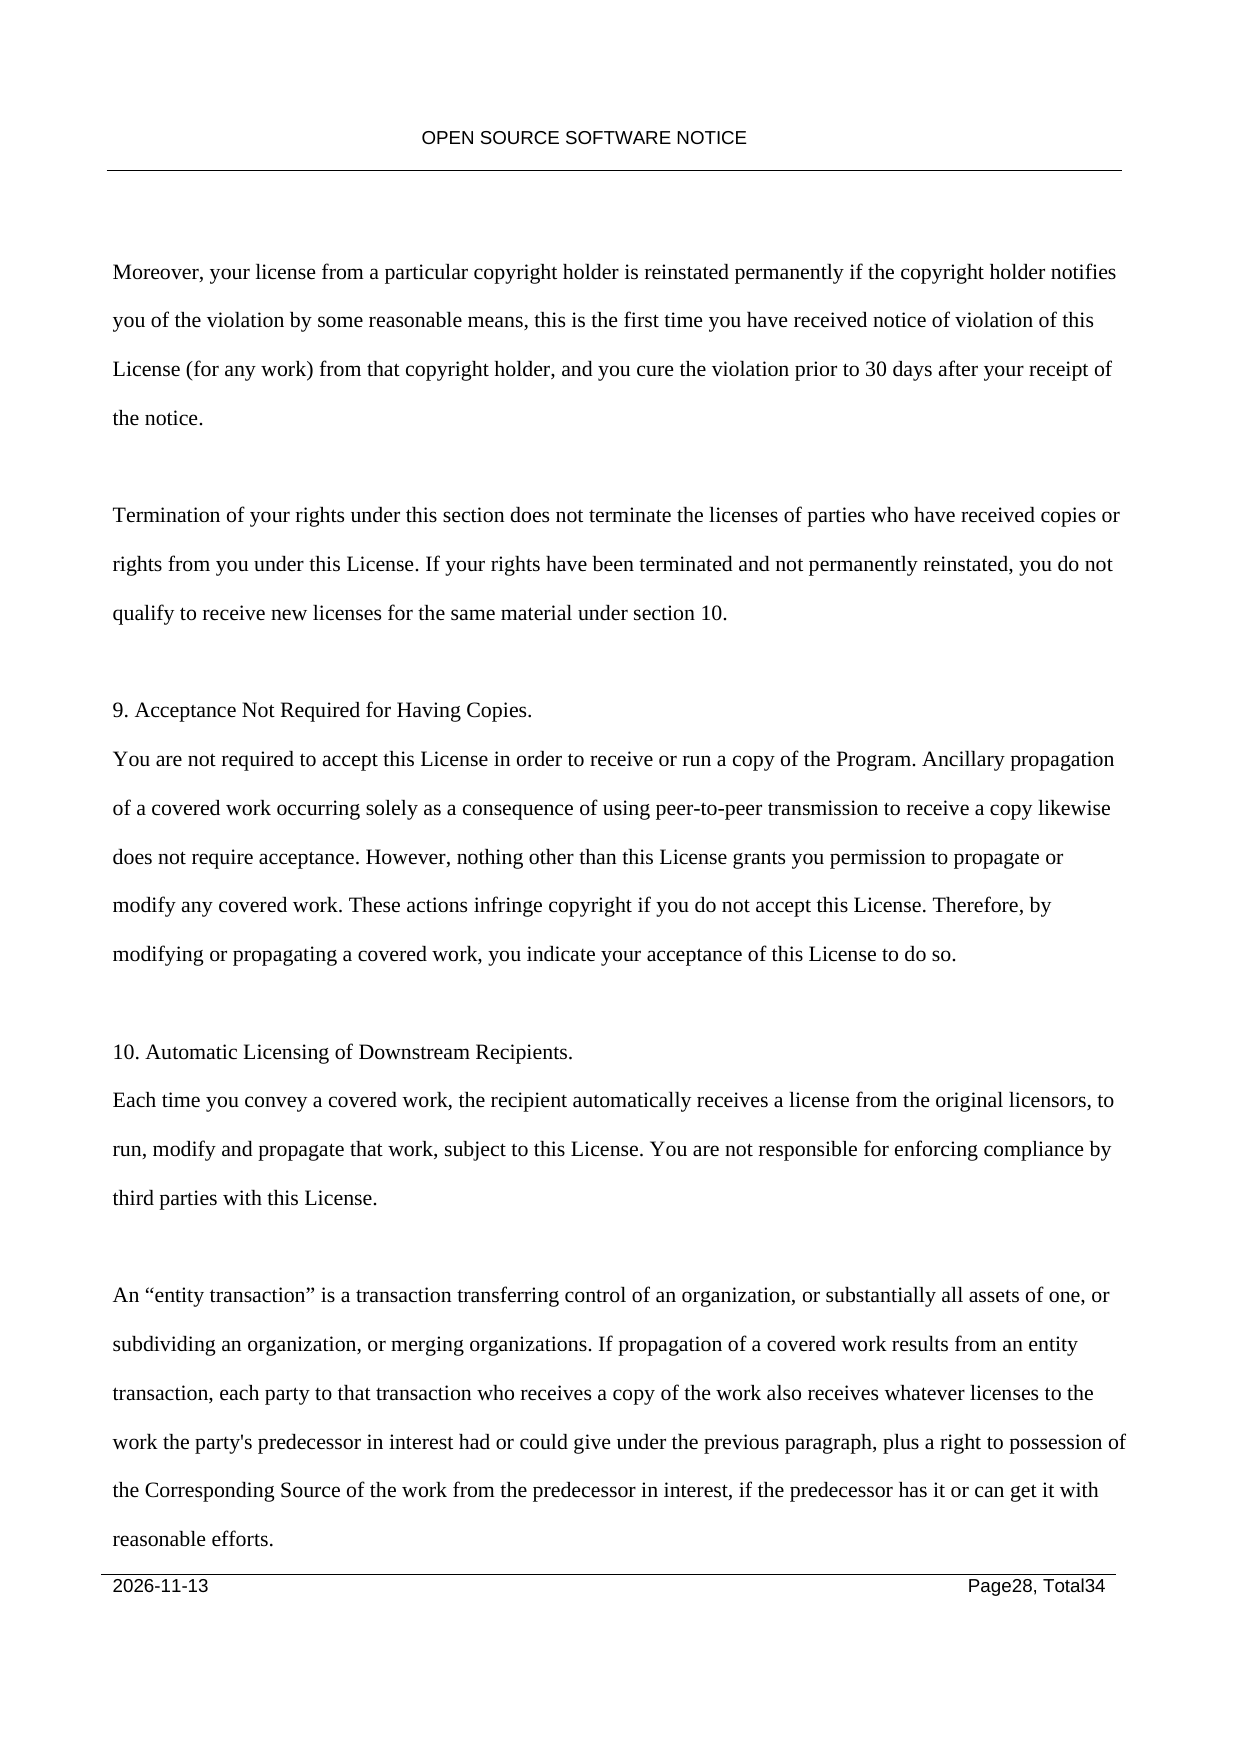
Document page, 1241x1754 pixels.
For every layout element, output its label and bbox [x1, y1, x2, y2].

text [112, 206, 1128, 1555]
